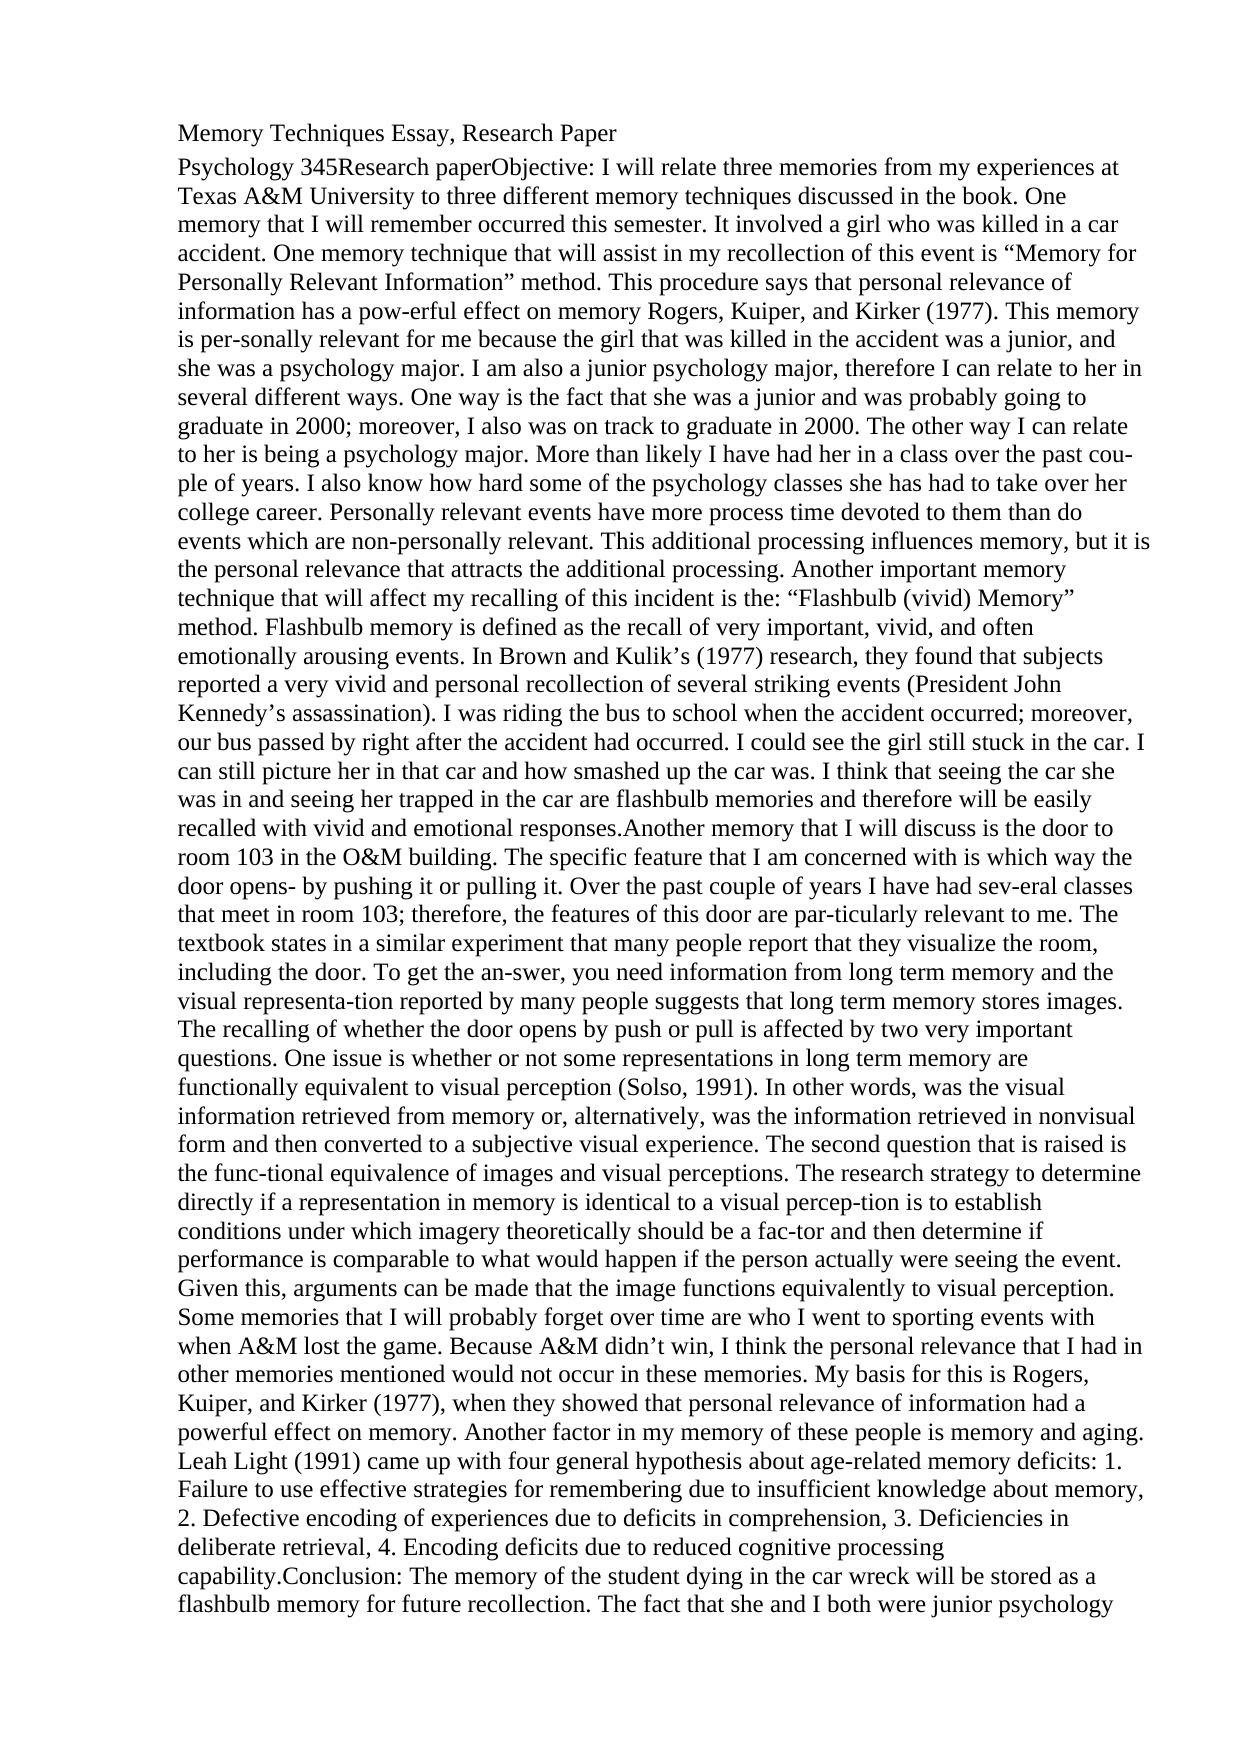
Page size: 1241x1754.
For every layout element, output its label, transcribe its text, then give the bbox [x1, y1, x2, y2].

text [177, 152, 1152, 1618]
text Memory Techniques Essay, Research Paper [177, 118, 1152, 147]
